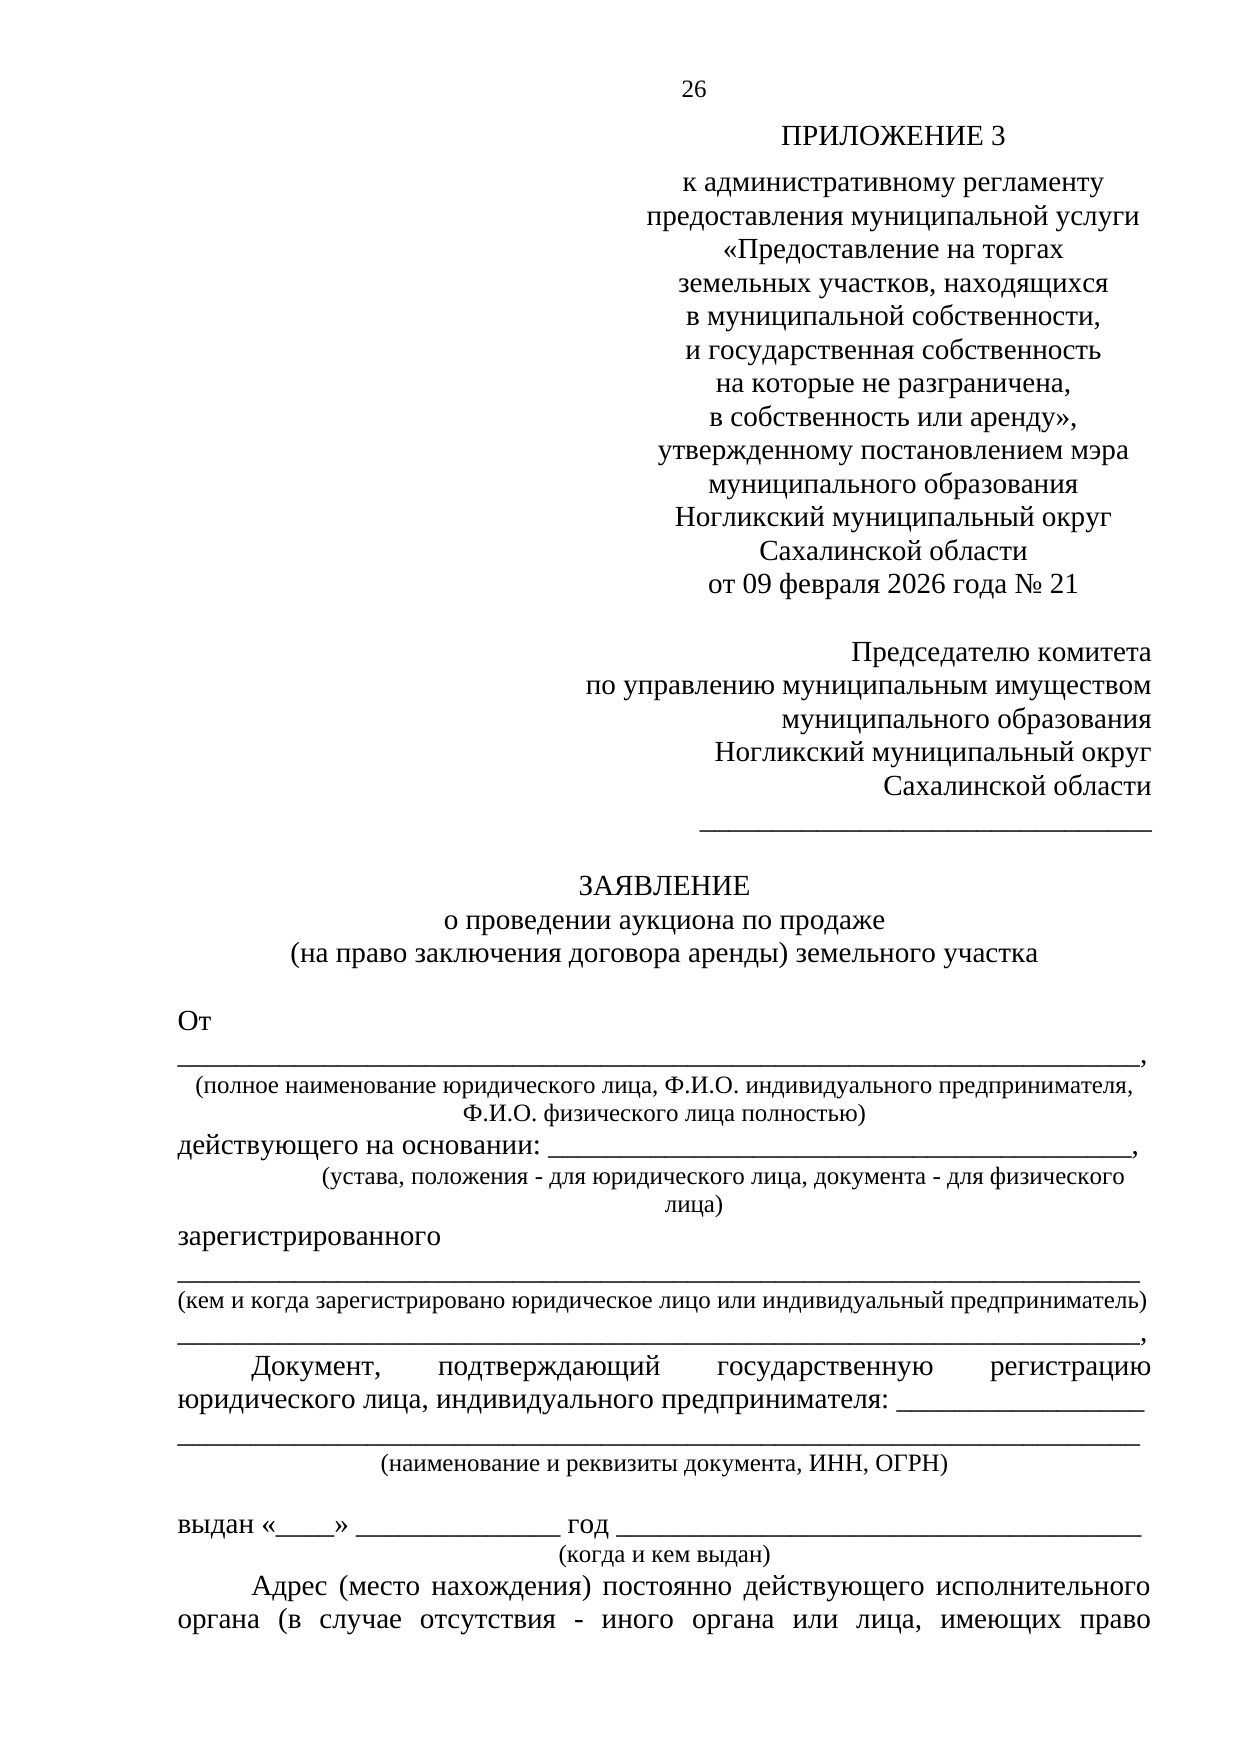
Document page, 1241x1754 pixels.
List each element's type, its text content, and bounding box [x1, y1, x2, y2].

text Ногликский муниципальный округ [177, 734, 1152, 768]
text «Предоставление на торгах [635, 231, 1152, 265]
text (кем и когда зарегистрировано юридическое лицо или индивидуальный предприниматель) [177, 1285, 1152, 1314]
text земельных участков, находящихся [635, 265, 1152, 298]
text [177, 1568, 1152, 1635]
text от 09 февраля 2026 года № 21 [635, 567, 1152, 600]
text __________________________________________________________________, [177, 1314, 1152, 1348]
text ЗАЯВЛЕНИЕ [177, 868, 1152, 902]
text Председателю комитета [177, 634, 1152, 667]
text муниципального образования [635, 466, 1152, 499]
text в собственность или аренду», [635, 399, 1152, 432]
text выдан «____» ______________ год ____________________________________ [177, 1506, 1152, 1539]
text в муниципальной собственности, [635, 298, 1152, 332]
text (когда и кем выдан) [177, 1539, 1152, 1568]
text предоставления муниципальной услуги [635, 198, 1152, 231]
text утвержденному постановлением мэра [635, 432, 1152, 466]
text _______________________________ [177, 801, 1152, 835]
text (устава, положения - для юридического лица, документа - для физического лица) [236, 1161, 1152, 1218]
text Ногликский муниципальный округ [635, 499, 1152, 533]
text муниципального образования [177, 701, 1152, 734]
text (полное наименование юридического лица, Ф.И.О. индивидуального предпринимателя, Ф.И.О. физического лица полностью) [177, 1070, 1152, 1127]
text Сахалинской области [177, 768, 1152, 801]
text к административному регламенту [635, 164, 1152, 198]
text (наименование и реквизиты документа, ИНН, ОГРН) [177, 1448, 1152, 1477]
text Документ, подтверждающий государственную регистрацию юридического лица, индивидуального предпринимателя: _________________ [177, 1348, 1152, 1415]
text От __________________________________________________________________, [177, 1003, 1152, 1070]
text зарегистрированного __________________________________________________________________ [177, 1218, 1152, 1285]
text (на право заключения договора аренды) земельного участка [177, 936, 1152, 969]
text Сахалинской области [635, 533, 1152, 567]
text ПРИЛОЖЕНИЕ 3 [635, 118, 1152, 152]
text __________________________________________________________________ [177, 1415, 1152, 1448]
text о проведении аукциона по продаже [177, 902, 1152, 936]
text и государственная собственность [635, 332, 1152, 365]
text действующего на основании: ________________________________________, [177, 1127, 1152, 1161]
text на которые не разграничена, [635, 365, 1152, 399]
text по управлению муниципальным имуществом [177, 667, 1152, 701]
